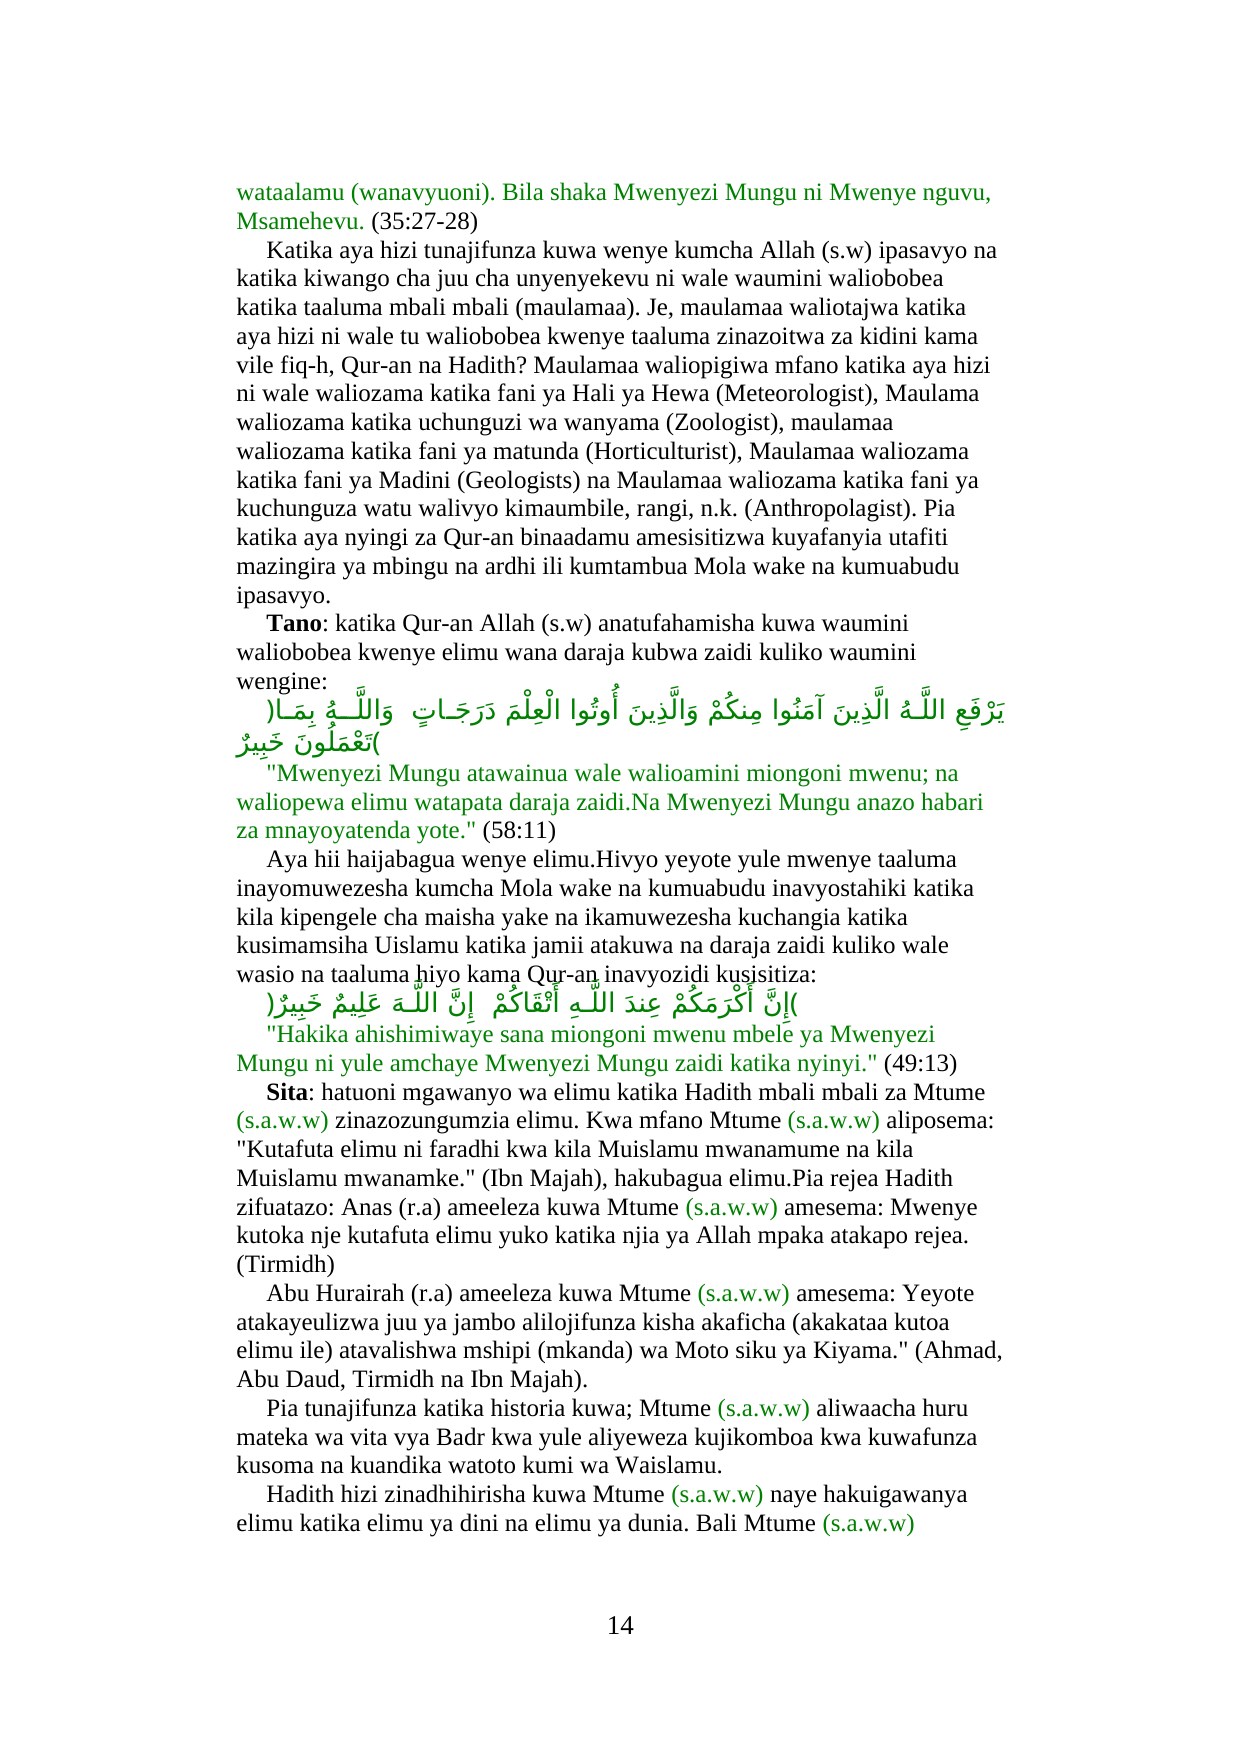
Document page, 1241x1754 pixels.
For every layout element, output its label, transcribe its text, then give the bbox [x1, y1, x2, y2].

text Aya hii haijabagua wenye elimu.Hivyo yeyote yule mwenye taaluma inayomuwezesha kumcha Mola wake na kumuabudu inavyostahiki katika kila kipengele cha maisha yake na ikamuwezesha kuchangia katika kusimamsiha Uislamu katika jamii atakuwa na daraja zaidi kuliko wale wasio na taaluma hiyo kama Qur-an inavyozidi kusisitiza: [236, 844, 1004, 988]
text "Hakika ahishimiwaye sana miongoni mwenu mbele ya Mwenyezi Mungu ni yule amchaye Mwenyezi Mungu zaidi katika nyinyi." (49:13) [236, 1019, 1004, 1077]
text Katika aya hizi tunajifunza kuwa wenye kumcha Allah (s.w) ipasavyo na katika kiwango cha juu cha unyenyekevu ni wale waumini waliobobea katika taaluma mbali mbali (maulamaa). Je, maulamaa waliotajwa katika aya hizi ni wale tu waliobobea kwenye taaluma zinazoitwa za kidini kama vile fiq-h, Qur-an na Hadith? Maulamaa waliopigiwa mfano katika aya hizi ni wale waliozama katika fani ya Hali ya Hewa (Meteorologist), Maulama waliozama katika uchunguzi wa wanyama (Zoologist), maulamaa waliozama katika fani ya matunda (Horticulturist), Maulamaa waliozama katika fani ya Madini (Geologists) na Maulamaa waliozama katika fani ya kuchunguza watu walivyo kimaumbile, rangi, n.k. (Anthropolagist). Pia katika aya nyingi za Qur-an binaadamu amesisitizwa kuyafanyia utafiti mazingira ya mbingu na ardhi ili kumtambua Mola wake na kumuabudu ipasavyo. [236, 235, 1004, 608]
text Pia tunajifunza katika historia kuwa; Mtume (s.a.w.w) aliwaacha huru mateka wa vita vya Badr kwa yule aliyeweza kujikomboa kwa kuwafunza kusoma na kuandika watoto kumi wa Waislamu. [236, 1393, 1004, 1479]
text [236, 1479, 1004, 1537]
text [236, 177, 1004, 235]
text ﴿إِنَّ أَكْرَمَكُمْ عِندَ اللَّـهِ أَتْقَاكُمْ إِنَّ اللَّـهَ عَلِيمٌ خَبِيرٌ﴾ [236, 988, 1004, 1019]
text ﴿يَرْفَعِ اللَّـهُ الَّذِينَ آمَنُوا مِنكُمْ وَالَّذِينَ أُوتُوا الْعِلْمَ دَرَجَاتٍ وَاللَّـهُ بِمَا تَعْمَلُونَ خَبِيرٌ﴾ [236, 695, 1004, 758]
text Tano: katika Qur-an Allah (s.w) anatufahamisha kuwa waumini waliobobea kwenye elimu wana daraja kubwa zaidi kuliko waumini wengine: [236, 608, 1004, 695]
text "Mwenyezi Mungu atawainua wale walioamini miongoni mwenu; na waliopewa elimu watapata daraja zaidi.Na Mwenyezi Mungu anazo habari za mnayoyatenda yote." (58:11) [236, 758, 1004, 844]
text Abu Hurairah (r.a) ameeleza kuwa Mtume (s.a.w.w) amesema: Yeyote atakayeulizwa juu ya jambo alilojifunza kisha akaficha (akakataa kutoa elimu ile) atavalishwa mshipi (mkanda) wa Moto siku ya Kiyama." (Ahmad, Abu Daud, Tirmidh na Ibn Majah). [236, 1278, 1004, 1393]
text Sita: hatuoni mgawanyo wa elimu katika Hadith mbali mbali za Mtume (s.a.w.w) zinazozungumzia elimu. Kwa mfano Mtume (s.a.w.w) aliposema: "Kutafuta elimu ni faradhi kwa kila Muislamu mwanamume na kila Muislamu mwanamke." (Ibn Majah), hakubagua elimu.Pia rejea Hadith zifuatazo: Anas (r.a) ameeleza kuwa Mtume (s.a.w.w) amesema: Mwenye kutoka nje kutafuta elimu yuko katika njia ya Allah mpaka atakapo rejea. (Tirmidh) [236, 1077, 1004, 1278]
